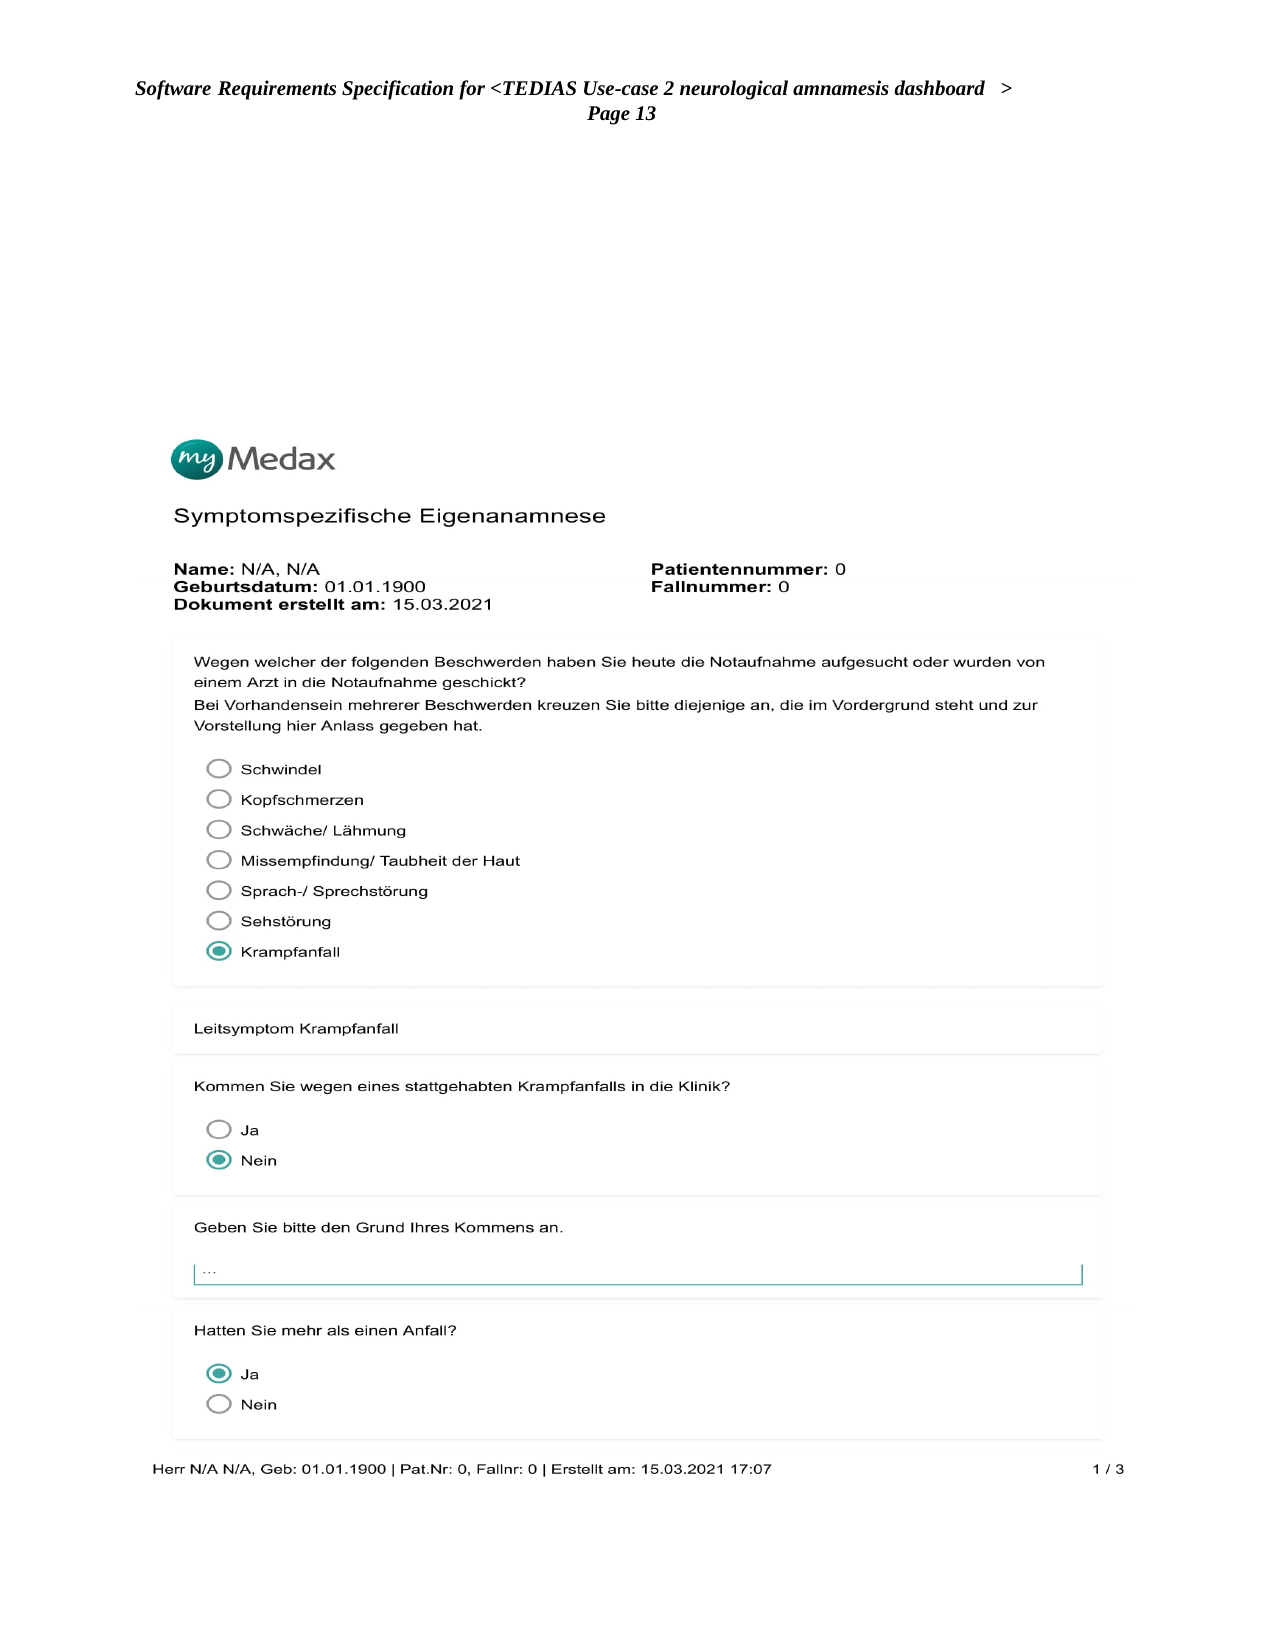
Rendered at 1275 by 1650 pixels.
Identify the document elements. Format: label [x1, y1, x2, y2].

picture [135, 394, 1140, 1494]
